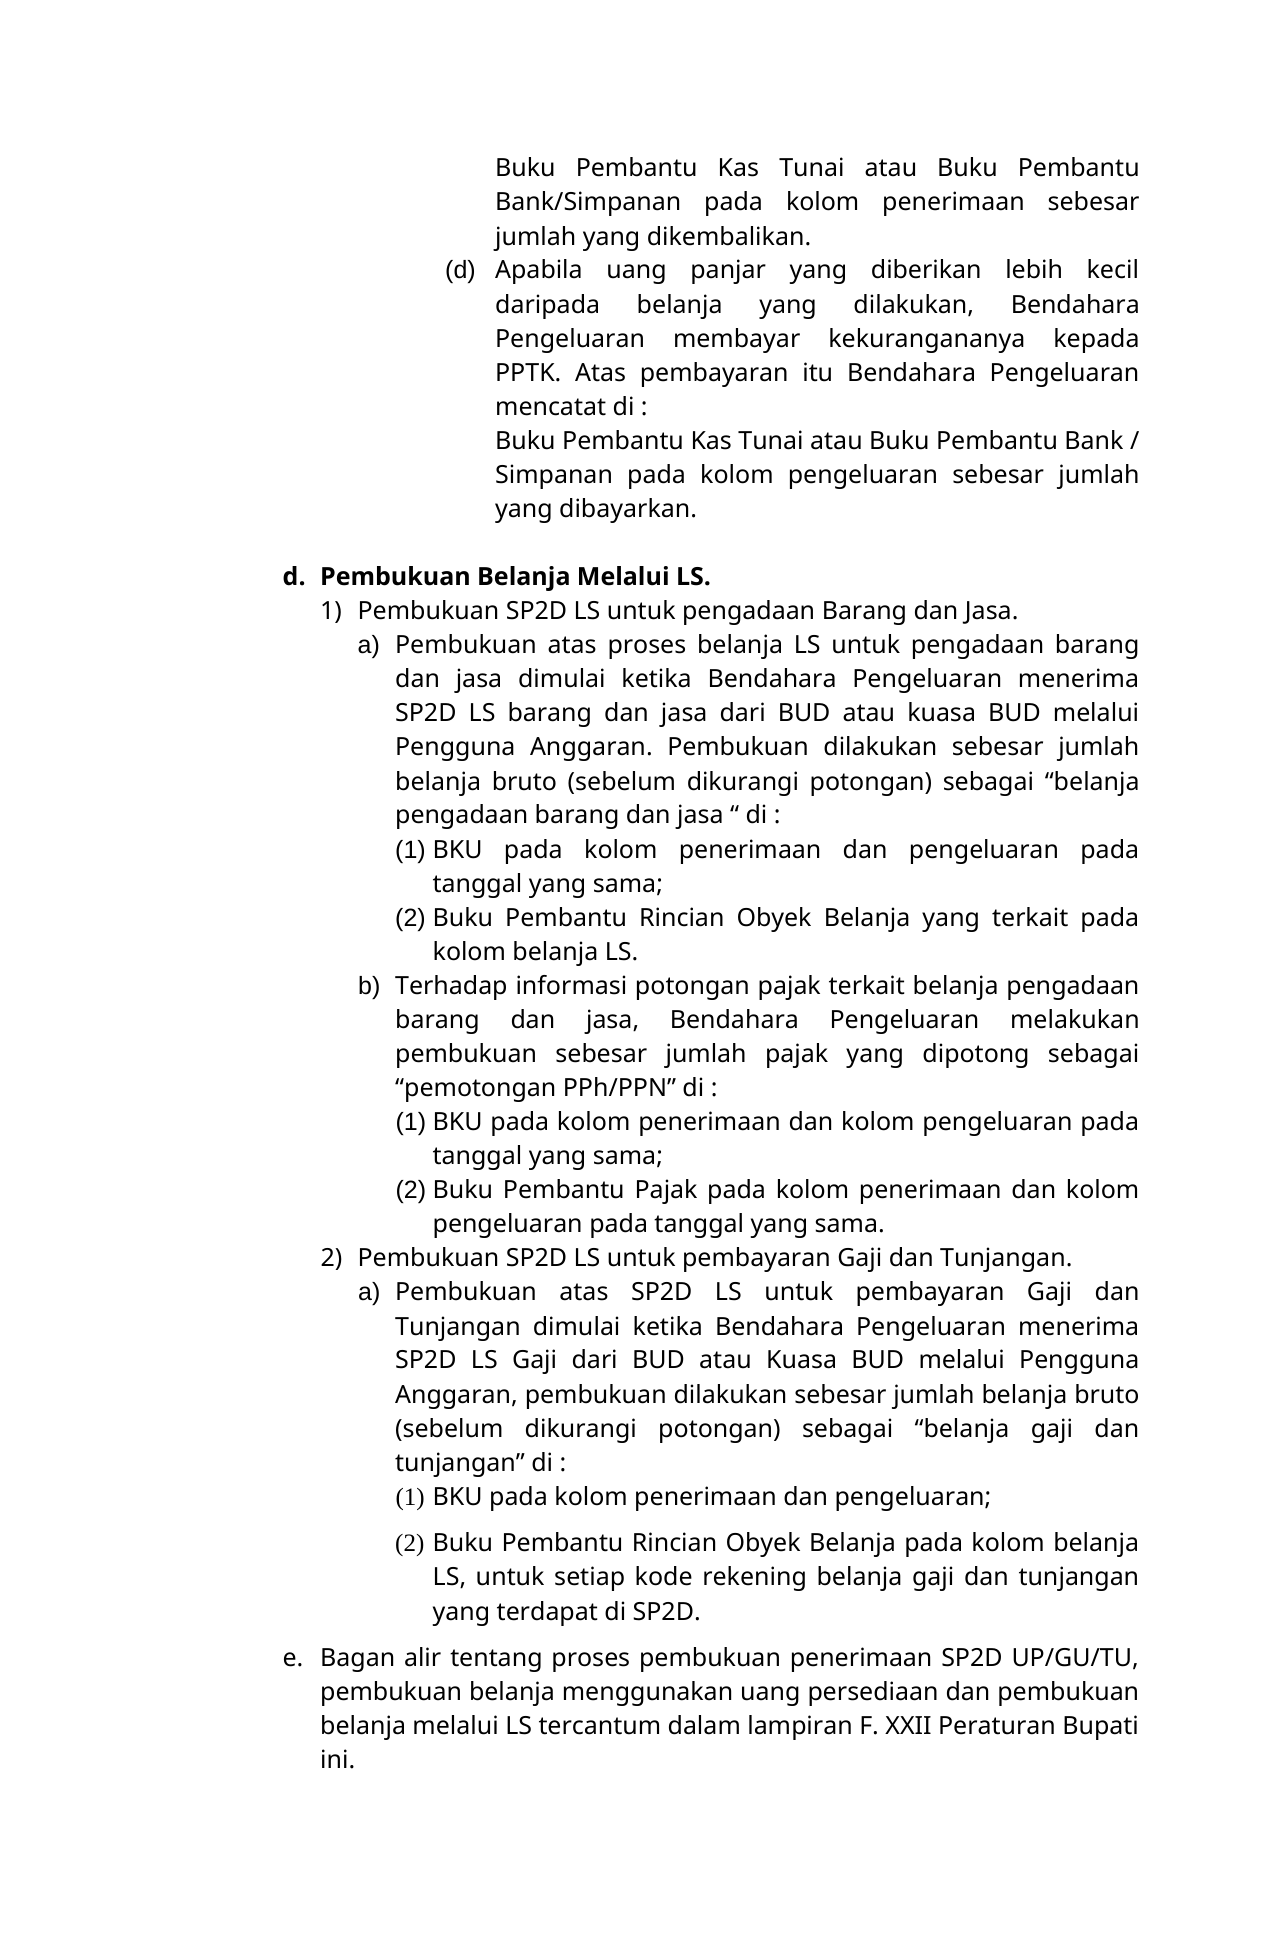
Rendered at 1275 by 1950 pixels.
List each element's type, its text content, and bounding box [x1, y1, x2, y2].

list Bagan alir tentang proses pembukuan penerimaan SP2D UP/GU/TU, pembukuan belanja menggunakan uang persediaan dan pembukuan belanja melalui LS tercantum dalam lampiran F. XXII Peraturan Bupati ini. [282, 1640, 1140, 1776]
list BKU pada kolom penerimaan dan kolom pengeluaran pada tanggal yang sama; [395, 1104, 1140, 1172]
text Buku Pembantu Kas Tunai atau Buku Pembantu Bank / Simpanan pada kolom pengeluaran sebesar jumlah yang dibayarkan. [495, 422, 1140, 525]
list Terhadap informasi potongan pajak terkait belanja pengadaan barang dan jasa, Bendahara Pengeluaran melakukan pembukuan sebesar jumlah pajak yang dipotong sebagai “pemotongan PPh/PPN” di : [358, 967, 1140, 1104]
list Pembukuan SP2D LS untuk pembayaran Gaji dan Tunjangan. [320, 1240, 1140, 1274]
list Buku Pembantu Rincian Obyek Belanja yang terkait pada kolom belanja LS. [395, 899, 1140, 967]
list Pembukuan SP2D LS untuk pengadaan Barang dan Jasa. [320, 593, 1140, 627]
list Pembukuan atas SP2D LS untuk pembayaran Gaji dan Tunjangan dimulai ketika Bendahara Pengeluaran menerima SP2D LS Gaji dari BUD atau Kuasa BUD melalui Pengguna Anggaran, pembukuan dilakukan sebesar jumlah belanja bruto (sebelum dikurangi potongan) sebagai “belanja gaji dan tunjangan” di : [358, 1274, 1140, 1478]
list Pembukuan atas proses belanja LS untuk pengadaan barang dan jasa dimulai ketika Bendahara Pengeluaran menerima SP2D LS barang dan jasa dari BUD atau kuasa BUD melalui Pengguna Anggaran. Pembukuan dilakukan sebesar jumlah belanja bruto (sebelum dikurangi potongan) sebagai “belanja pengadaan barang dan jasa “ di : [357, 627, 1140, 831]
list Buku Pembantu Rincian Obyek Belanja pada kolom belanja LS, untuk setiap kode rekening belanja gaji dan tunjangan yang terdapat di SP2D. [395, 1525, 1140, 1627]
list Buku Pembantu Pajak pada kolom penerimaan dan kolom pengeluaran pada tanggal yang sama. [395, 1172, 1140, 1240]
list Pembukuan Belanja Melalui LS. [282, 559, 1140, 593]
text Buku Pembantu Kas Tunai atau Buku Pembantu Bank/Simpanan pada kolom penerimaan sebesar jumlah yang dikembalikan. [495, 150, 1140, 252]
list BKU pada kolom penerimaan dan pengeluaran; [395, 1478, 1140, 1512]
list BKU pada kolom penerimaan dan pengeluaran pada tanggal yang sama; [395, 831, 1140, 899]
list Apabila uang panjar yang diberikan lebih kecil daripada belanja yang dilakukan, Bendahara Pengeluaran membayar kekurangananya kepada PPTK. Atas pembayaran itu Bendahara Pengeluaran mencatat di : [445, 252, 1140, 422]
